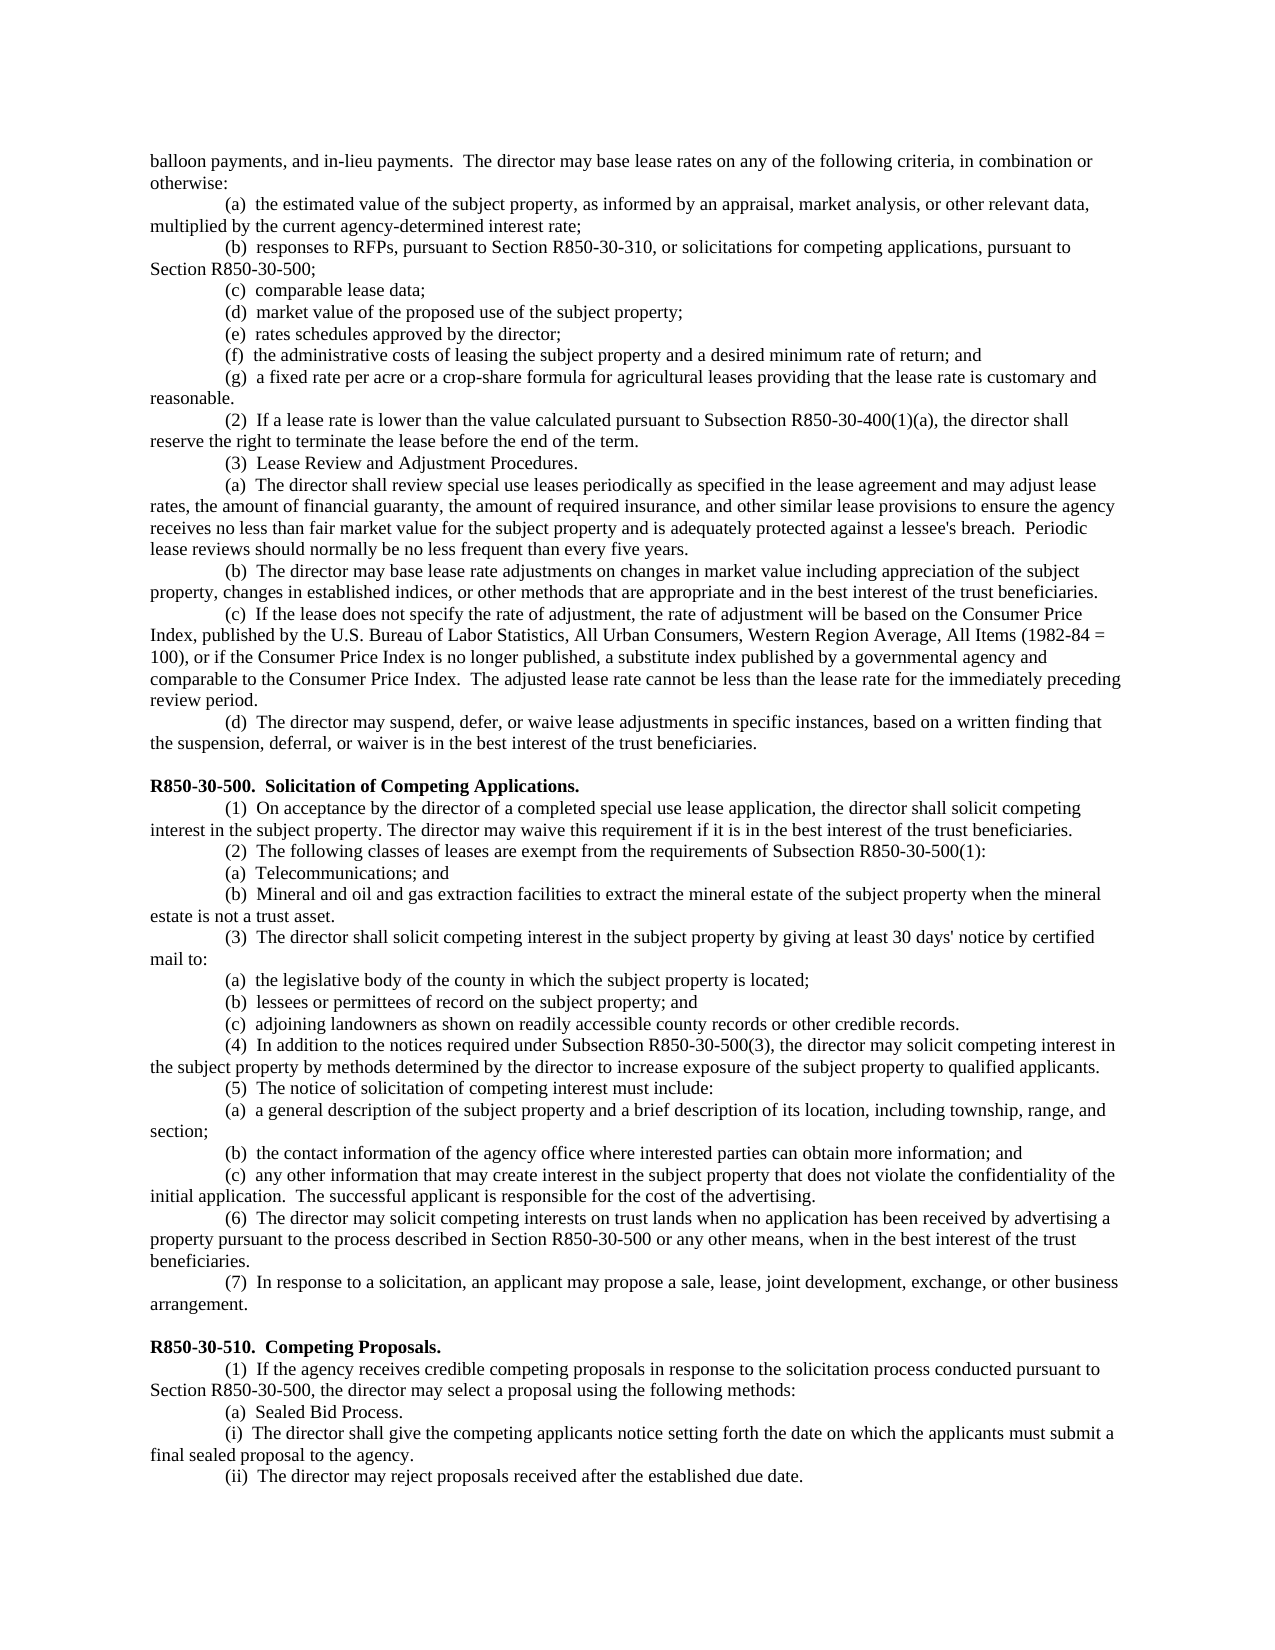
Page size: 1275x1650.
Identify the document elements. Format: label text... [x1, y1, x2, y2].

text (i) The director shall give the competing applicants notice setting forth the date on which the applicants must submit a final sealed proposal to the agency. [150, 1422, 1125, 1465]
text (a) the legislative body of the county in which the subject property is located; [150, 969, 1125, 991]
text (f) the administrative costs of leasing the subject property and a desired minimum rate of return; and [150, 344, 1125, 366]
text (2) The following classes of leases are exempt from the requirements of Subsection R850-30-500(1): [150, 840, 1125, 862]
text (1) If the agency receives credible competing proposals in response to the solicitation process conducted pursuant to Section R850-30-500, the director may select a proposal using the following methods: [150, 1357, 1125, 1401]
text R850-30-510. Competing Proposals. [150, 1336, 1125, 1357]
text (d) market value of the proposed use of the subject property; [150, 301, 1125, 322]
text (7) In response to a solicitation, an applicant may propose a sale, lease, joint development, exchange, or other business arrangement. [150, 1271, 1125, 1314]
text (1) On acceptance by the director of a completed special use lease application, the director shall solicit competing interest in the subject property. The director may waive this requirement if it is in the best interest of the trust beneficiaries. [150, 797, 1125, 840]
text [150, 150, 1125, 193]
text (b) The director may base lease rate adjustments on changes in market value including appreciation of the subject property, changes in established indices, or other methods that are appropriate and in the best interest of the trust beneficiaries. [150, 560, 1125, 603]
text (a) Sealed Bid Process. [150, 1401, 1125, 1422]
text (c) any other information that may create interest in the subject property that does not violate the confidentiality of the initial application. The successful applicant is responsible for the cost of the advertising. [150, 1163, 1125, 1207]
text (6) The director may solicit competing interests on trust lands when no application has been received by advertising a property pursuant to the process described in Section R850-30-500 or any other means, when in the best interest of the trust beneficiaries. [150, 1207, 1125, 1271]
text (5) The notice of solicitation of competing interest must include: [150, 1077, 1125, 1099]
text (3) Lease Review and Adjustment Procedures. [150, 452, 1125, 473]
text (g) a fixed rate per acre or a crop-share formula for agricultural leases providing that the lease rate is customary and reasonable. [150, 366, 1125, 409]
text (c) comparable lease data; [150, 279, 1125, 301]
text (2) If a lease rate is lower than the value calculated pursuant to Subsection R850-30-400(1)(a), the director shall reserve the right to terminate the lease before the end of the term. [150, 409, 1125, 452]
text (a) a general description of the subject property and a brief description of its location, including township, range, and section; [150, 1099, 1125, 1142]
text (c) adjoining landowners as shown on readily accessible county records or other credible records. [150, 1012, 1125, 1034]
text (e) rates schedules approved by the director; [150, 322, 1125, 344]
text (a) Telecommunications; and [150, 862, 1125, 883]
text R850-30-500. Solicitation of Competing Applications. [150, 775, 1125, 797]
text (4) In addition to the notices required under Subsection R850-30-500(3), the director may solicit competing interest in the subject property by methods determined by the director to increase exposure of the subject property to qualified applicants. [150, 1034, 1125, 1077]
text (b) Mineral and oil and gas extraction facilities to extract the mineral estate of the subject property when the mineral estate is not a trust asset. [150, 883, 1125, 926]
text (b) the contact information of the agency office where interested parties can obtain more information; and [150, 1142, 1125, 1163]
text (ii) The director may reject proposals received after the established due date. [150, 1465, 1125, 1487]
text (a) the estimated value of the subject property, as informed by an appraisal, market analysis, or other relevant data, multiplied by the current agency-determined interest rate; [150, 193, 1125, 236]
text (b) lessees or permittees of record on the subject property; and [150, 991, 1125, 1012]
text (d) The director may suspend, defer, or waive lease adjustments in specific instances, based on a written finding that the suspension, deferral, or waiver is in the best interest of the trust beneficiaries. [150, 711, 1125, 754]
text (a) The director shall review special use leases periodically as specified in the lease agreement and may adjust lease rates, the amount of financial guaranty, the amount of required insurance, and other similar lease provisions to ensure the agency receives no less than fair market value for the subject property and is adequately protected against a lessee's breach. Periodic lease reviews should normally be no less frequent than every five years. [150, 473, 1125, 560]
text (b) responses to RFPs, pursuant to Section R850-30-310, or solicitations for competing applications, pursuant to Section R850-30-500; [150, 236, 1125, 279]
text (c) If the lease does not specify the rate of adjustment, the rate of adjustment will be based on the Consumer Price Index, published by the U.S. Bureau of Labor Statistics, All Urban Consumers, Western Region Average, All Items (1982-84 = 100), or if the Consumer Price Index is no longer published, a substitute index published by a governmental agency and comparable to the Consumer Price Index. The adjusted lease rate cannot be less than the lease rate for the immediately preceding review period. [150, 603, 1125, 711]
text (3) The director shall solicit competing interest in the subject property by giving at least 30 days' notice by certified mail to: [150, 926, 1125, 969]
